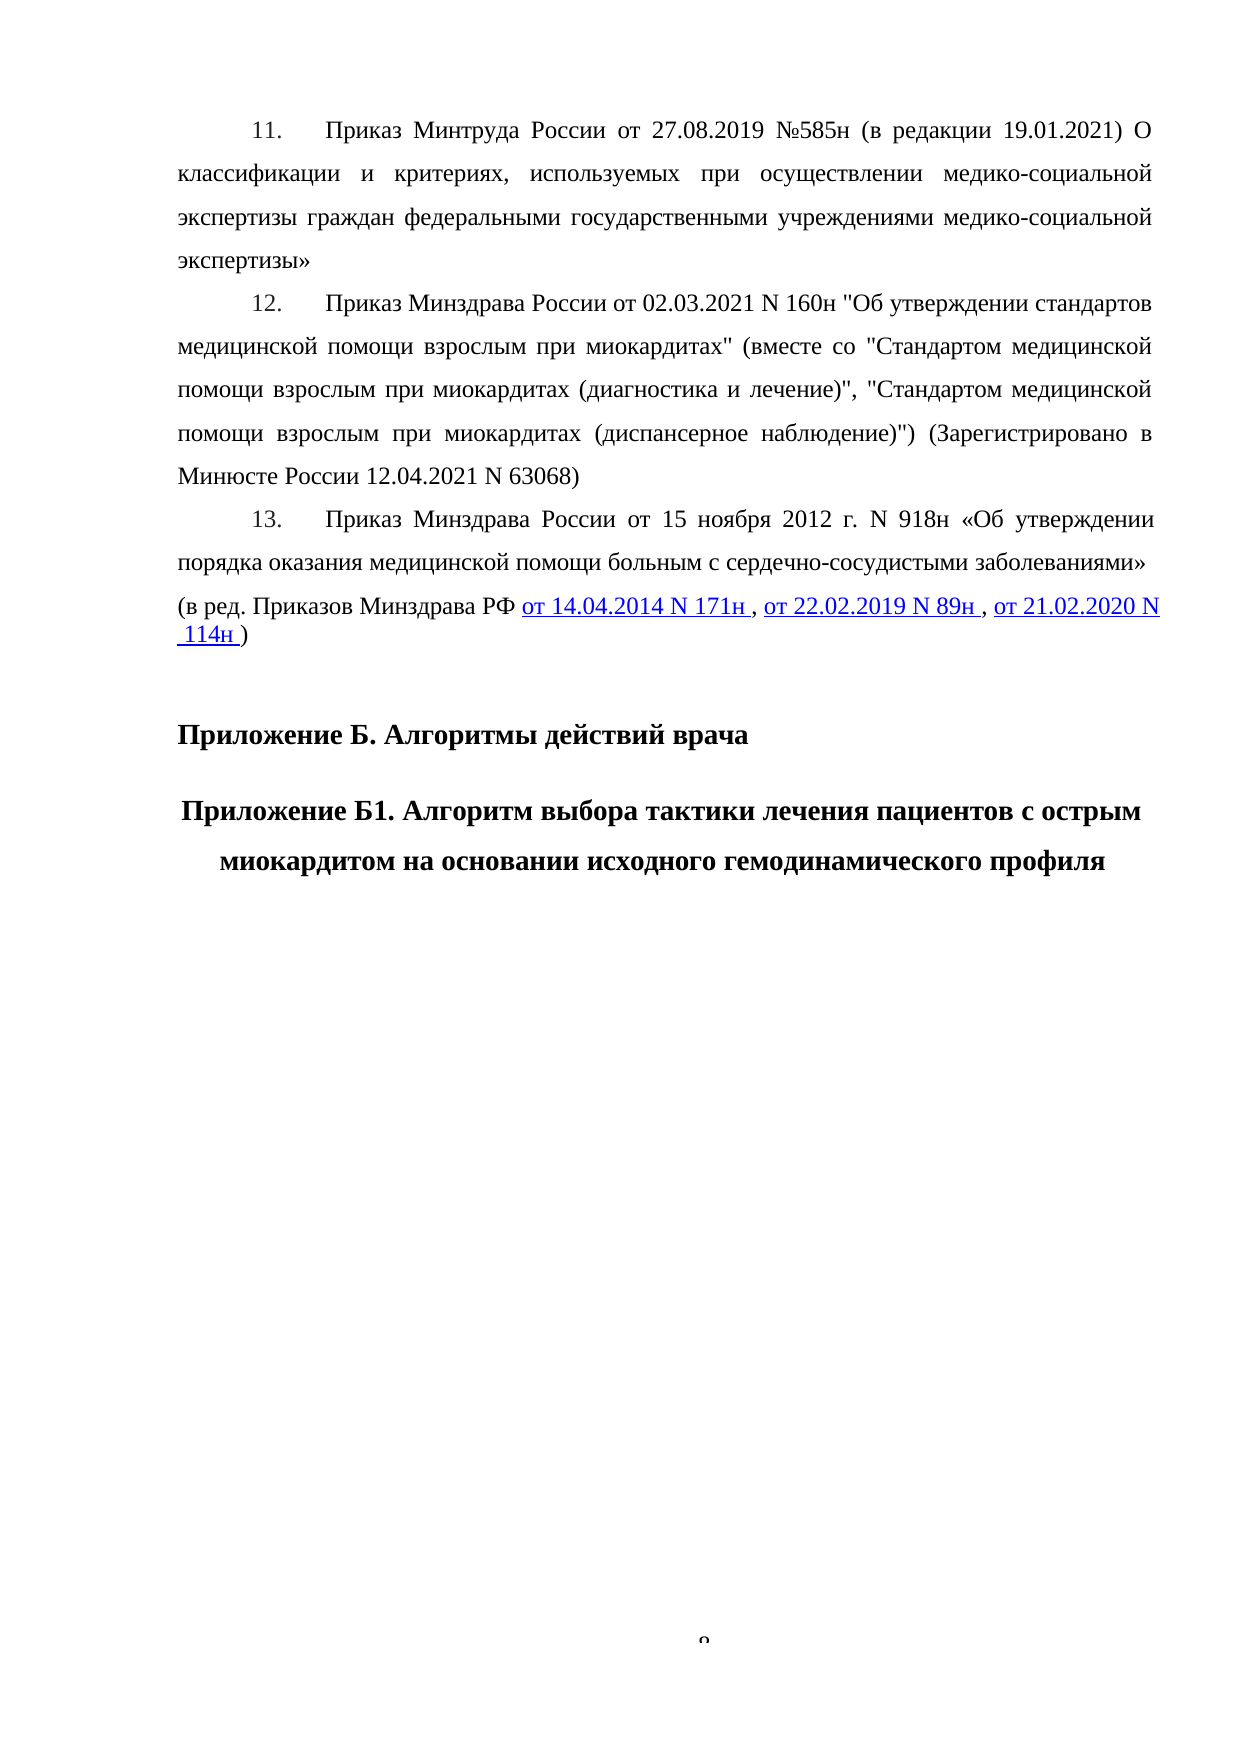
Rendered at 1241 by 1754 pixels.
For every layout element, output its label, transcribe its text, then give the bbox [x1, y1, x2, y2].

text (в ред. Приказов Минздрава РФ от 14.04.2014 N 171н , от 22.02.2019 N 89н , от 21.02.2020 N [177, 591, 1165, 619]
list Приказ Минтруда России от 27.08.2019 №585н (в редакции 19.01.2021) О классификации и критериях, используемых при осуществлении медико-социальной экспертизы граждан федеральными государственными учреждениями медико-социальной экспертизы» [177, 115, 1152, 273]
text 114н ) [177, 619, 1165, 648]
subtitle Приложение Б1. Алгоритм выбора тактики лечения пациентов с острым миокардитом на основании исходного гемодинамического профиля [181, 793, 1148, 876]
subtitle Приложение Б. Алгоритмы действий врача [177, 717, 1165, 751]
list Приказ Минздрава России от 15 ноября 2012 г. N 918н «Об утверждении порядка оказания медицинской помощи больным с сердечно-сосудистыми заболеваниями» [177, 504, 1154, 576]
list Приказ Минздрава России от 02.03.2021 N 160н "Об утверждении стандартов медицинской помощи взрослым при миокардитах" (вместе со "Стандартом медицинской помощи взрослым при миокардитах (диагностика и лечение)", "Стандартом медицинской помощи взрослым при миокардитах (диспансерное наблюдение)") (Зарегистрировано в Минюсте России 12.04.2021 N 63068) [177, 288, 1152, 489]
